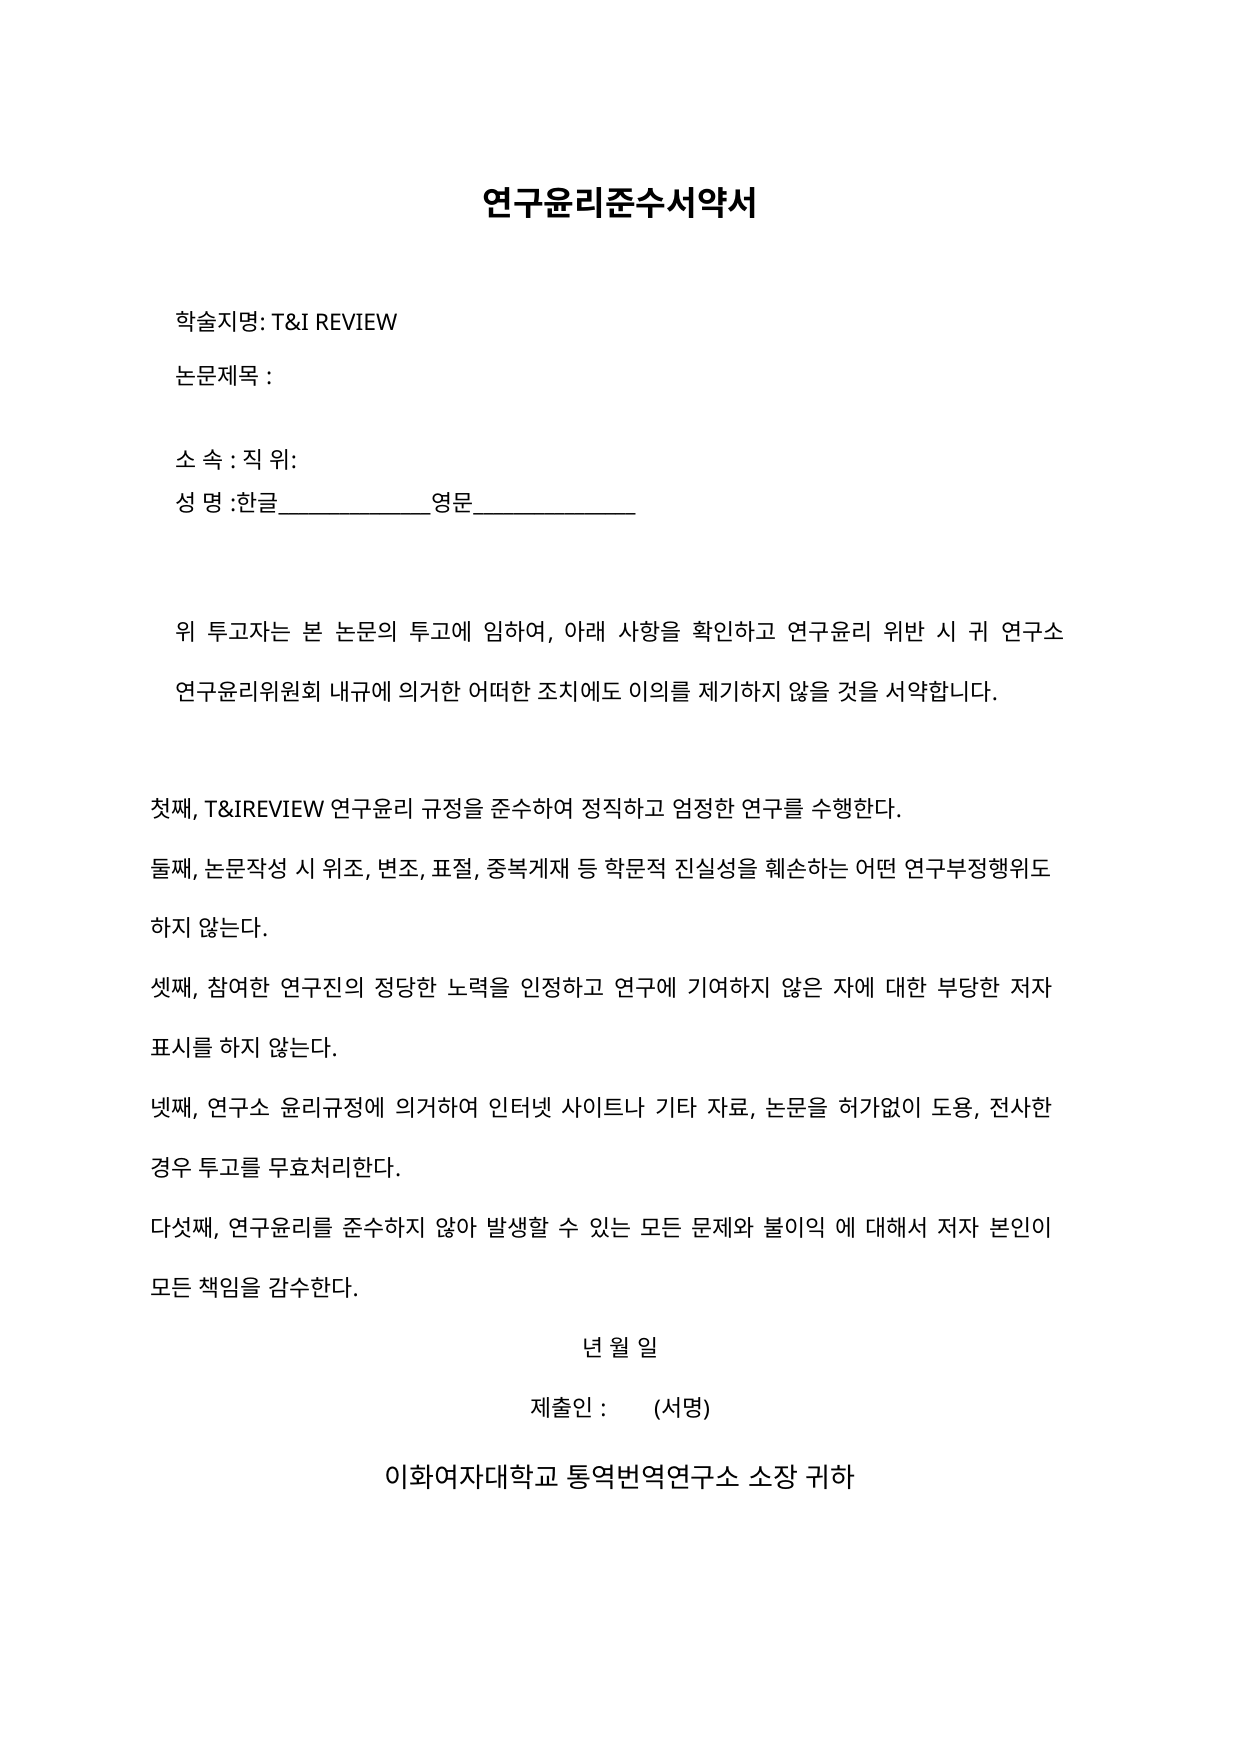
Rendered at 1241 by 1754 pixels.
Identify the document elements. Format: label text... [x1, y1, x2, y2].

text 둘째, 논문작성 시 위조, 변조, 표절, 중복게재 등 학문적 진실성을 훼손하는 어떤 연구부정행위도 하지 않는다. [150, 850, 1053, 944]
text 첫째, T&IREVIEW 연구윤리 규정을 준수하여 정직하고 엄정한 연구를 수행한다. [150, 790, 1065, 824]
text 이화여자대학교 통역번역연구소 소장 귀하 [175, 1456, 1065, 1496]
text 소 속 : 직 위: [175, 442, 1065, 475]
text 넷째, 연구소 윤리규정에 의거하여 인터넷 사이트나 기타 자료, 논문을 허가없이 도용, 전사한 경우 투고를 무효처리한다. [150, 1090, 1053, 1183]
text 논문제목 : [175, 358, 1065, 391]
text 다섯째, 연구윤리를 준수하지 않아 발생할 수 있는 모든 문제와 불이익 에 대해서 저자 본인이 모든 책임을 감수한다. [150, 1210, 1053, 1303]
text 연구윤리준수서약서 [175, 177, 1065, 225]
text 위 투고자는 본 논문의 투고에 임하여, 아래 사항을 확인하고 연구윤리 위반 시 귀 연구소 연구윤리위원회 내규에 의거한 어떠한 조치에도 이의를 제기하지 않을 것을 서약합니다. [175, 614, 1065, 707]
text 성 명 :한글_______________영문________________ [175, 485, 1065, 518]
text 셋째, 참여한 연구진의 정당한 노력을 인정하고 연구에 기여하지 않은 자에 대한 부당한 저자 표시를 하지 않는다. [150, 970, 1053, 1063]
text 제출인 : (서명) [175, 1390, 1065, 1423]
text 년 월 일 [187, 1330, 1053, 1363]
text 학술지명: T&I REVIEW [175, 304, 1065, 338]
